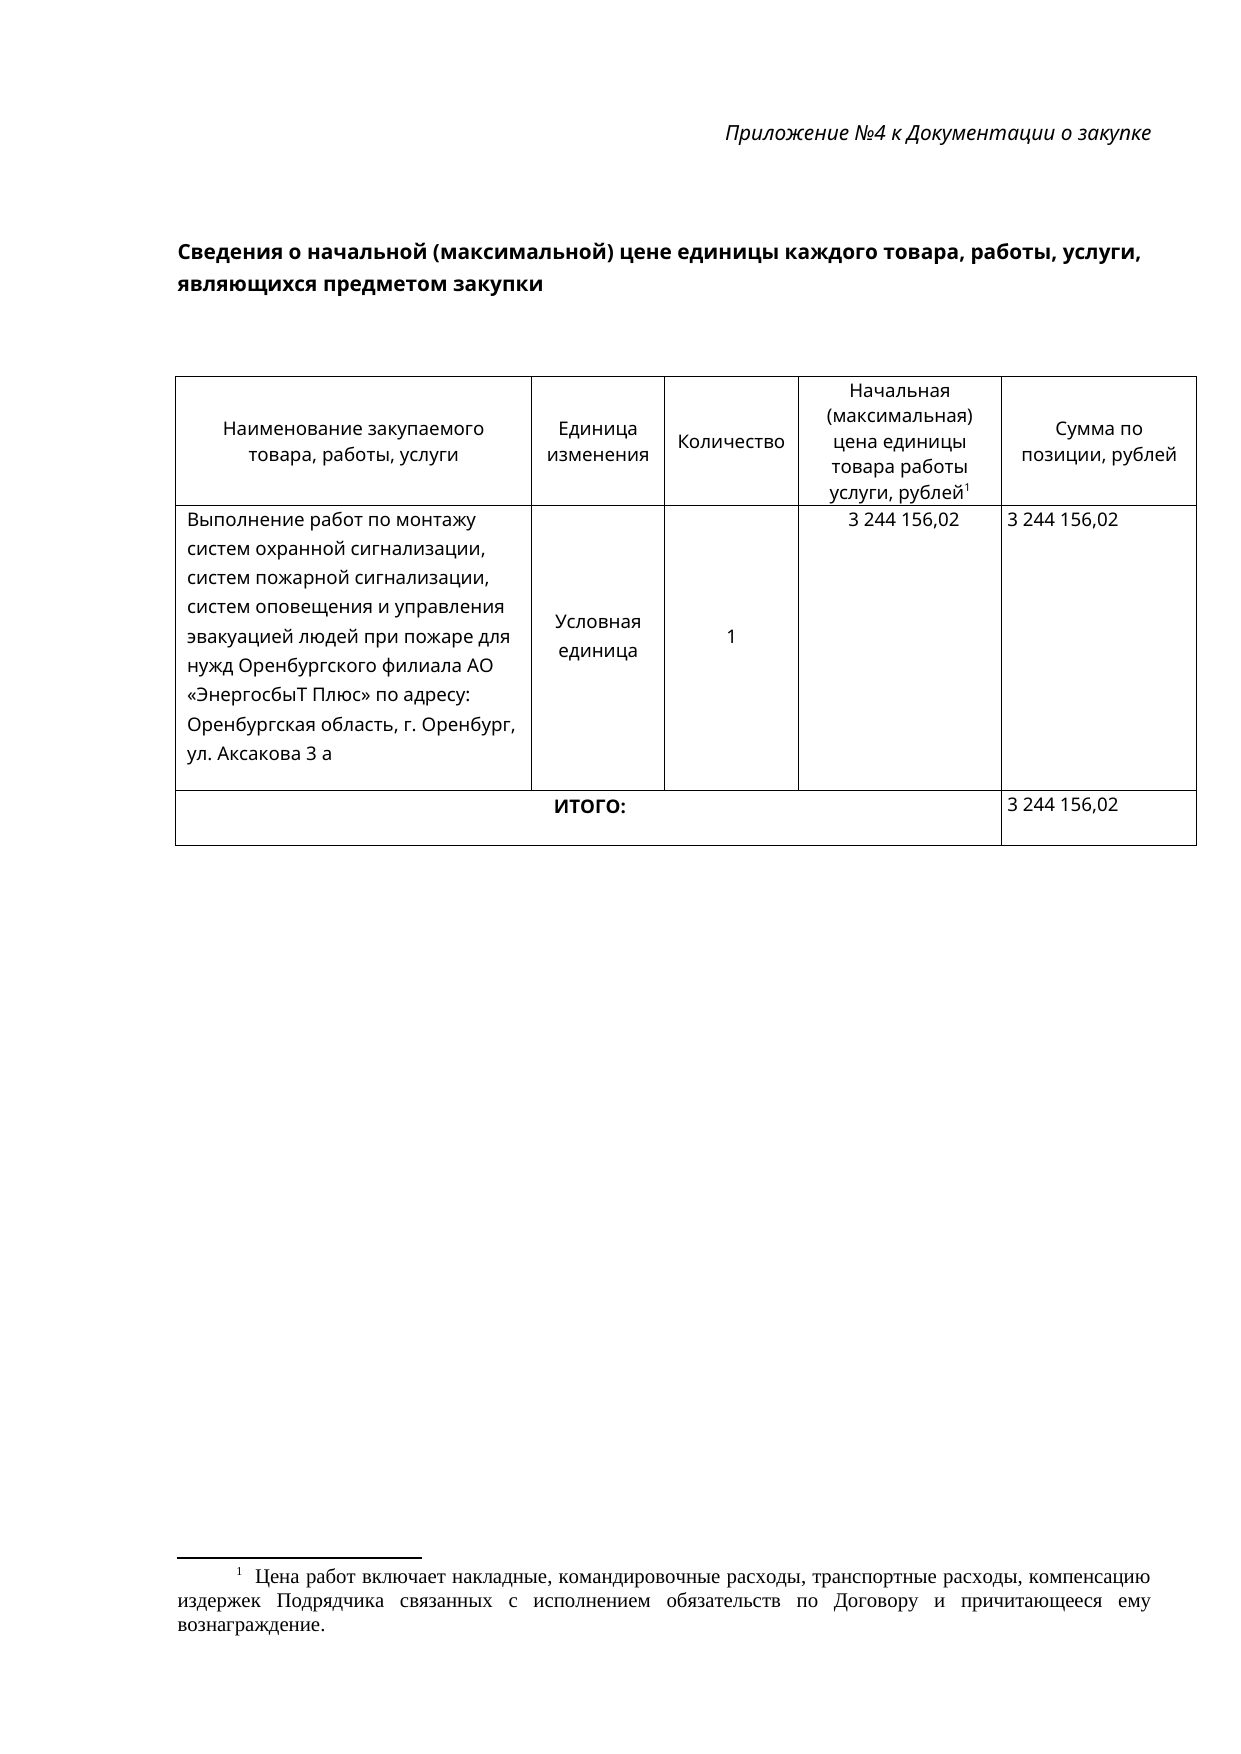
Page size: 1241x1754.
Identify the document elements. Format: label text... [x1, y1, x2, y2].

table_header Сумма по позиции, рублей [1002, 377, 1196, 505]
table_header Наименование закупаемого товара, работы, услуги [176, 377, 531, 505]
table_header Единица изменения [532, 377, 664, 505]
table_header Начальная (максимальная) цена единицы товара работы услуги, рублей [799, 377, 1001, 505]
table_cell 1 [665, 506, 798, 790]
list Приложение №4 к Документации о закупке [252, 118, 1152, 147]
table_header Количество [665, 377, 798, 505]
table_cell 3 244 156,02 [799, 506, 1001, 790]
table_cell 3 244 156,02 [1002, 791, 1196, 845]
table_cell Условная единица [532, 506, 664, 790]
text Сведения о начальной (максимальной) цене единицы каждого товара, работы, услуги, являющихся предметом закупки [177, 237, 1152, 298]
table_cell Выполнение работ по монтажу систем охранной сигнализации, систем пожарной сигнализации, систем оповещения и управления эвакуацией людей при пожаре для нужд Оренбургского филиала АО «ЭнергосбыТ Плюс» по адресу: Оренбургская область, г. Оренбург, ул. Аксакова 3 а [176, 506, 531, 790]
table_cell ИТОГО: [176, 791, 1001, 845]
table_cell 3 244 156,02 [1002, 506, 1196, 790]
